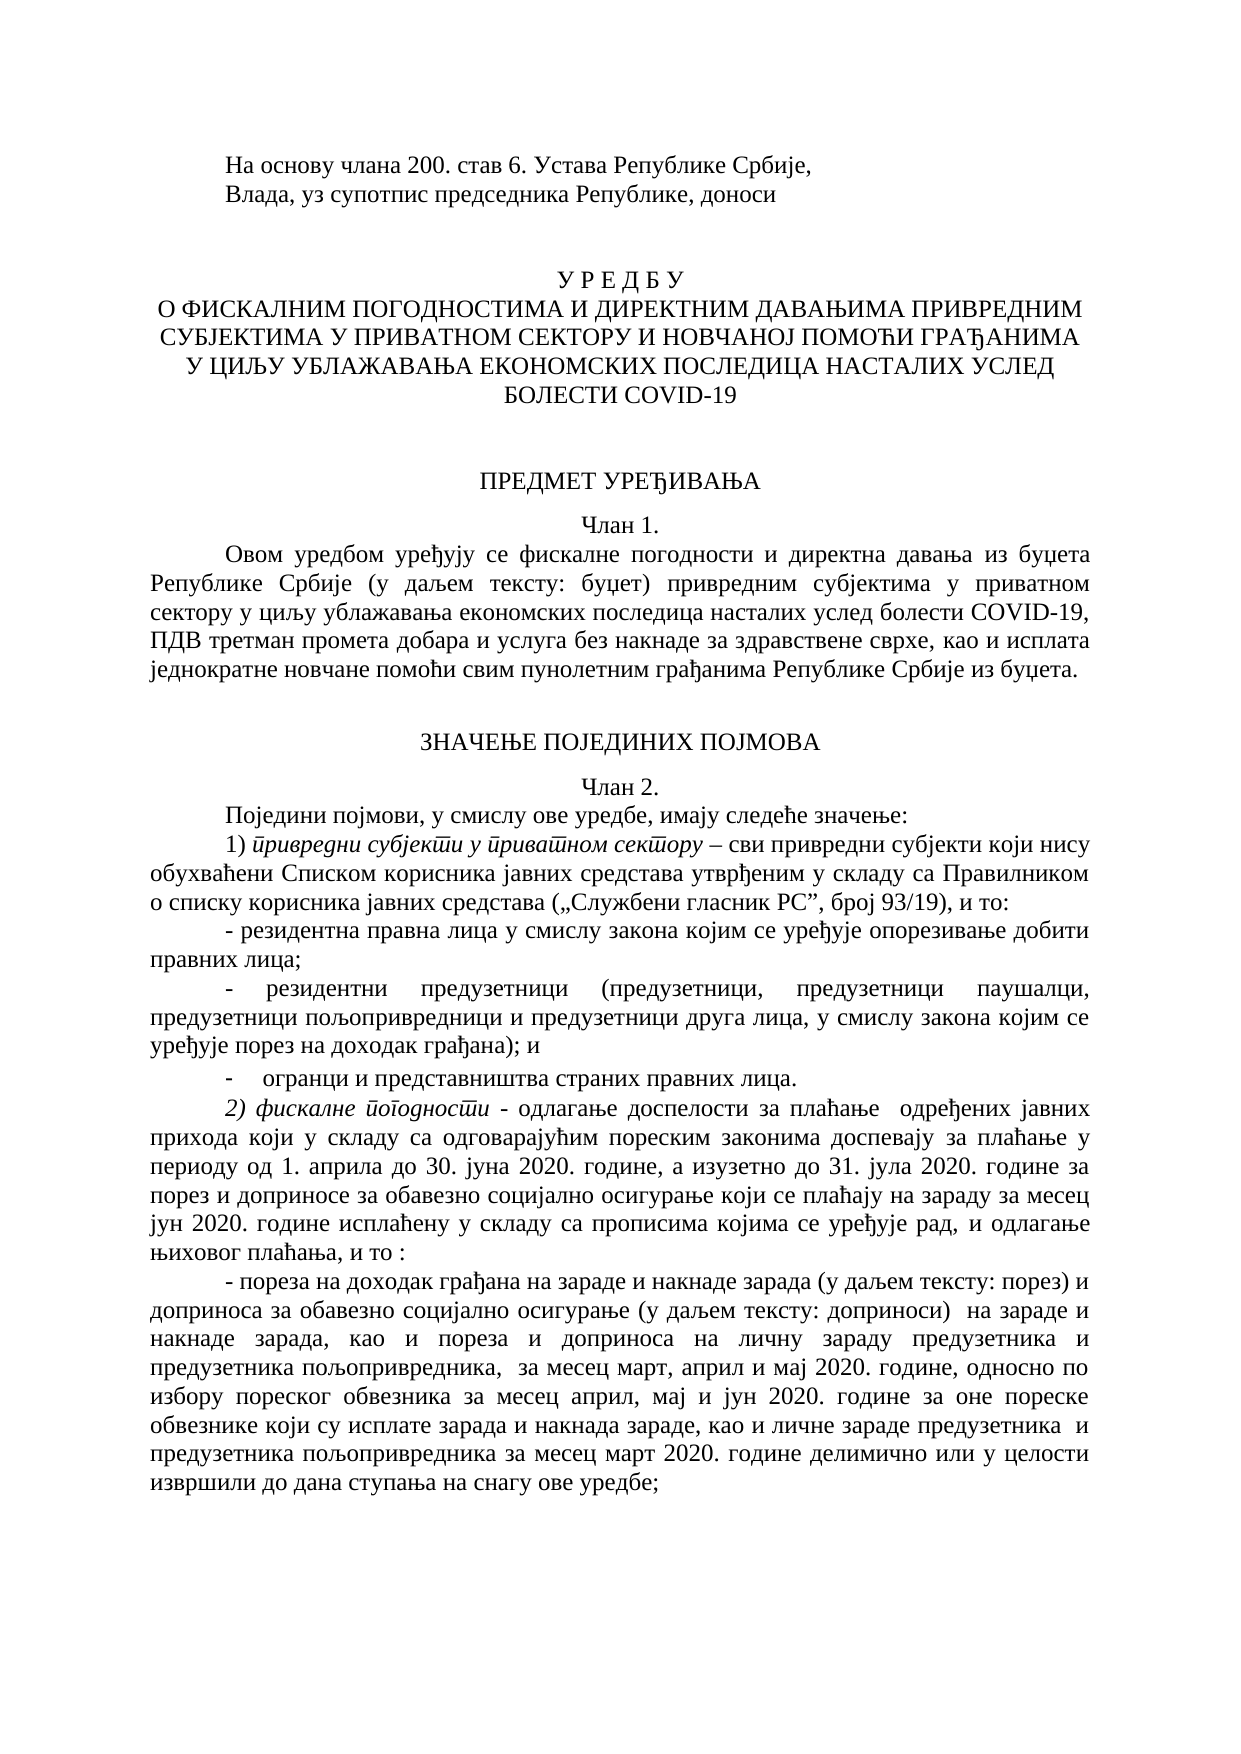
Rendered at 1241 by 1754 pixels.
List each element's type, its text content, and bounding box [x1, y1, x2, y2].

text ПРЕДМЕТ УРЕЂИВАЊА [150, 466, 1090, 495]
text Члан 2. [150, 772, 1090, 801]
text Влада, уз супотпис председника Републике, доноси [150, 179, 1090, 207]
text У Р Е Д Б У [150, 265, 1090, 294]
list огранци и представништва страних правних лица. [225, 1059, 1090, 1093]
text ЗНАЧЕЊЕ ПОЈЕДИНИХ ПОЈМОВА [150, 727, 1090, 756]
text Овом уредбом уређују се фискалне погодности и директна давања из буџета Републике Србије (у даљем тексту: буџет) привредним субјектима у приватном сектору у циљу ублажавања економских последица насталих услед болести COVID-19, ПДВ третман промета добара и услуга без накнаде за здравствене сврхе, као и исплата једнократне новчане помоћи свим пунолетним грађанима Републике Србије из буџета. [150, 539, 1090, 683]
text - пореза на доходак грађана на зараде и накнаде зарада (у даљем тексту: порез) и доприноса за обавезно социјално осигурање (у даљем тексту: доприноси) на зараде и накнаде зарада, као и пореза и доприноса на личну зараду предузетника и предузетника пољопривредника, за месец март, април и мај 2020. године, односно по избору пореског обвезника за месец април, мај и јун 2020. године за оне пореске обвезнике који су исплате зарада и накнада зараде, као и личне зараде предузетника и предузетника пољопривредника за месец март 2020. године делимично или у целости извршили до дана ступања на снагу ове уредбе; [150, 1266, 1090, 1496]
text О ФИСКАЛНИМ ПОГОДНОСТИМА И ДИРЕКТНИМ ДАВАЊИМА ПРИВРЕДНИМ СУБЈЕКТИМА У ПРИВАТНОМ СЕКТОРУ И НОВЧАНОЈ ПОМОЋИ ГРАЂАНИМА У ЦИЉУ УБЛАЖАВАЊА ЕКОНОМСКИХ ПОСЛЕДИЦА НАСТАЛИХ УСЛЕД БОЛЕСТИ COVID-19 [150, 294, 1090, 409]
text 2) фискалне погодности - одлагање доспелости за плаћање одређених јавних прихода који у складу са одговарајућим пореским законима доспевају за плаћање у периоду од 1. априла до 30. јуна 2020. године, а изузетно до 31. јула 2020. године за порез и доприносе за обавезно социјално осигурање који се плаћају на зараду за месец јун 2020. године исплаћену у складу са прописима којима се уређује рад, и одлагање њиховог плаћања, и то : [150, 1093, 1090, 1266]
text - резидентни предузетници (предузетници, предузетници паушалци, предузетници пољопривредници и предузетници друга лица, у смислу закона којим се уређује порез на доходак грађана); и [150, 973, 1090, 1059]
text Поједини појмови, у смислу ове уредбе, имају следеће значење: [150, 801, 1090, 829]
text Члан 1. [150, 511, 1090, 539]
text 1) привредни субјекти у приватном сектору – сви привредни субјекти који нису обухваћени Списком корисника јавних средстава утврђеним у складу са Правилником о списку корисника јавних средстава („Службени гласник РС”, број 93/19), и то: [150, 829, 1090, 916]
text На основу члана 200. став 6. Устава Републике Србије, [150, 150, 1090, 179]
text - резидентна правна лица у смислу закона којим се уређује опорезивање добити правних лица; [150, 916, 1090, 973]
